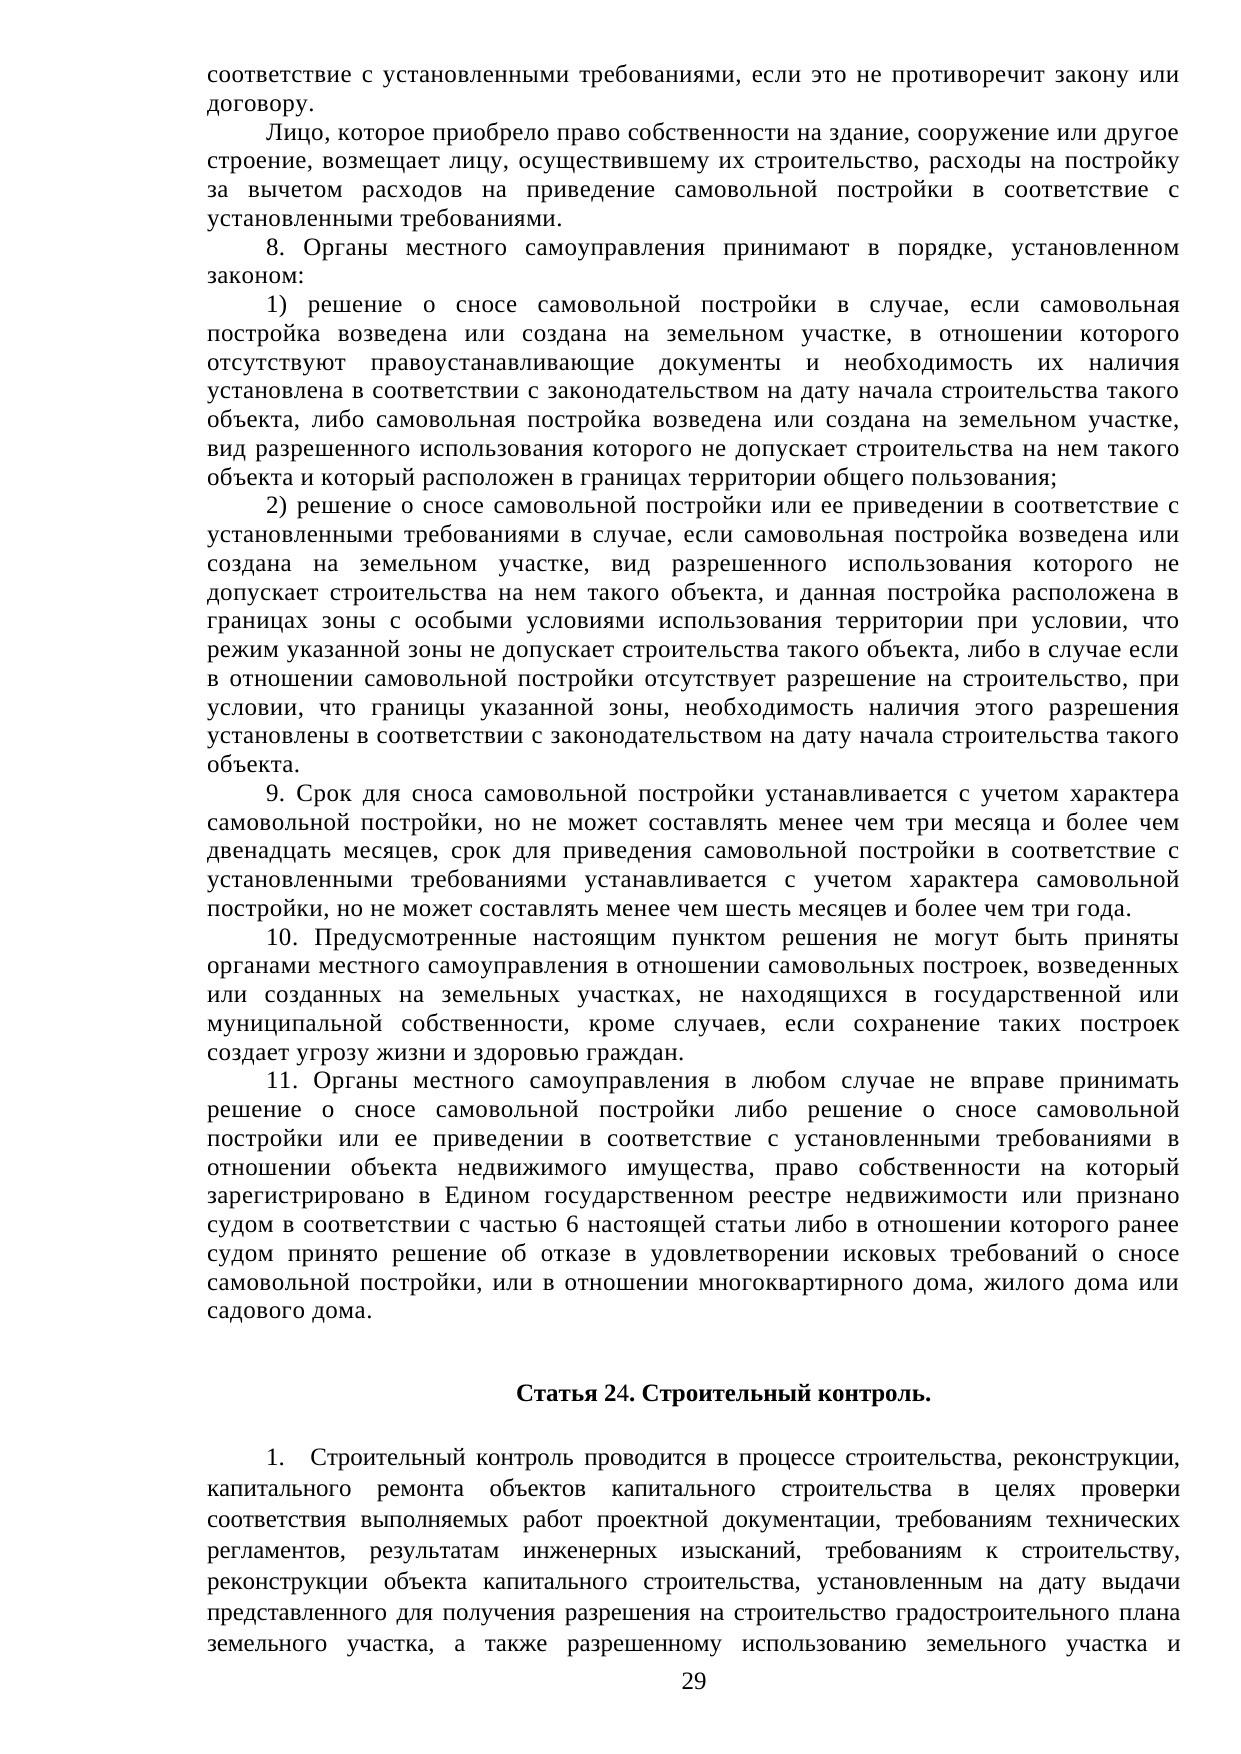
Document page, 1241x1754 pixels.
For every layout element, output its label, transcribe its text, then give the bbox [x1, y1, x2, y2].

text 11. Органы местного самоуправления в любом случае не вправе принимать решение о сносе самовольной постройки либо решение о сносе самовольной постройки или ее приведении в соответствие с установленными требованиями в отношении объекта недвижимого имущества, право собственности на который зарегистрировано в Едином государственном реестре недвижимости или признано судом в соответствии с частью 6 настоящей статьи либо в отношении которого ранее судом принято решение об отказе в удовлетворении исковых требований о сносе самовольной постройки, или в отношении многоквартирного дома, жилого дома или садового дома. [207, 1065, 1181, 1324]
subtitle Статья 24. Строительный контроль. [207, 1378, 1181, 1407]
text 10. Предусмотренные настоящим пунктом решения не могут быть приняты органами местного самоуправления в отношении самовольных построек, возведенных или созданных на земельных участках, не находящихся в государственной или муниципальной собственности, кроме случаев, если сохранение таких построек создает угрозу жизни и здоровью граждан. [207, 922, 1181, 1065]
text Лицо, которое приобрело право собственности на здание, сооружение или другое строение, возмещает лицу, осуществившему их строительство, расходы на постройку за вычетом расходов на приведение самовольной постройки в соответствие с установленными требованиями. [207, 117, 1181, 232]
text 2) решение о сносе самовольной постройки или ее приведении в соответствие с установленными требованиями в случае, если самовольная постройка возведена или создана на земельном участке, вид разрешенного использования которого не допускает строительства на нем такого объекта, и данная постройка расположена в границах зоны с особыми условиями использования территории при условии, что режим указанной зоны не допускает строительства такого объекта, либо в случае если в отношении самовольной постройки отсутствует разрешение на строительство, при условии, что границы указанной зоны, необходимость наличия этого разрешения установлены в соответствии с законодательством на дату начала строительства такого объекта. [207, 490, 1181, 778]
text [207, 59, 1181, 117]
text 1) решение о сносе самовольной постройки в случае, если самовольная постройка возведена или создана на земельном участке, в отношении которого отсутствуют правоустанавливающие документы и необходимость их наличия установлена в соответствии с законодательством на дату начала строительства такого объекта, либо самовольная постройка возведена или создана на земельном участке, вид разрешенного использования которого не допускает строительства на нем такого объекта и который расположен в границах территории общего пользования; [207, 289, 1181, 490]
text 9. Срок для сноса самовольной постройки устанавливается с учетом характера самовольной постройки, но не может составлять менее чем три месяца и более чем двенадцать месяцев, срок для приведения самовольной постройки в соответствие с установленными требованиями устанавливается с учетом характера самовольной постройки, но не может составлять менее чем шесть месяцев и более чем три года. [207, 778, 1181, 922]
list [207, 1442, 1181, 1473]
text 8. Органы местного самоуправления принимают в порядке, установленном законом: [207, 232, 1181, 289]
